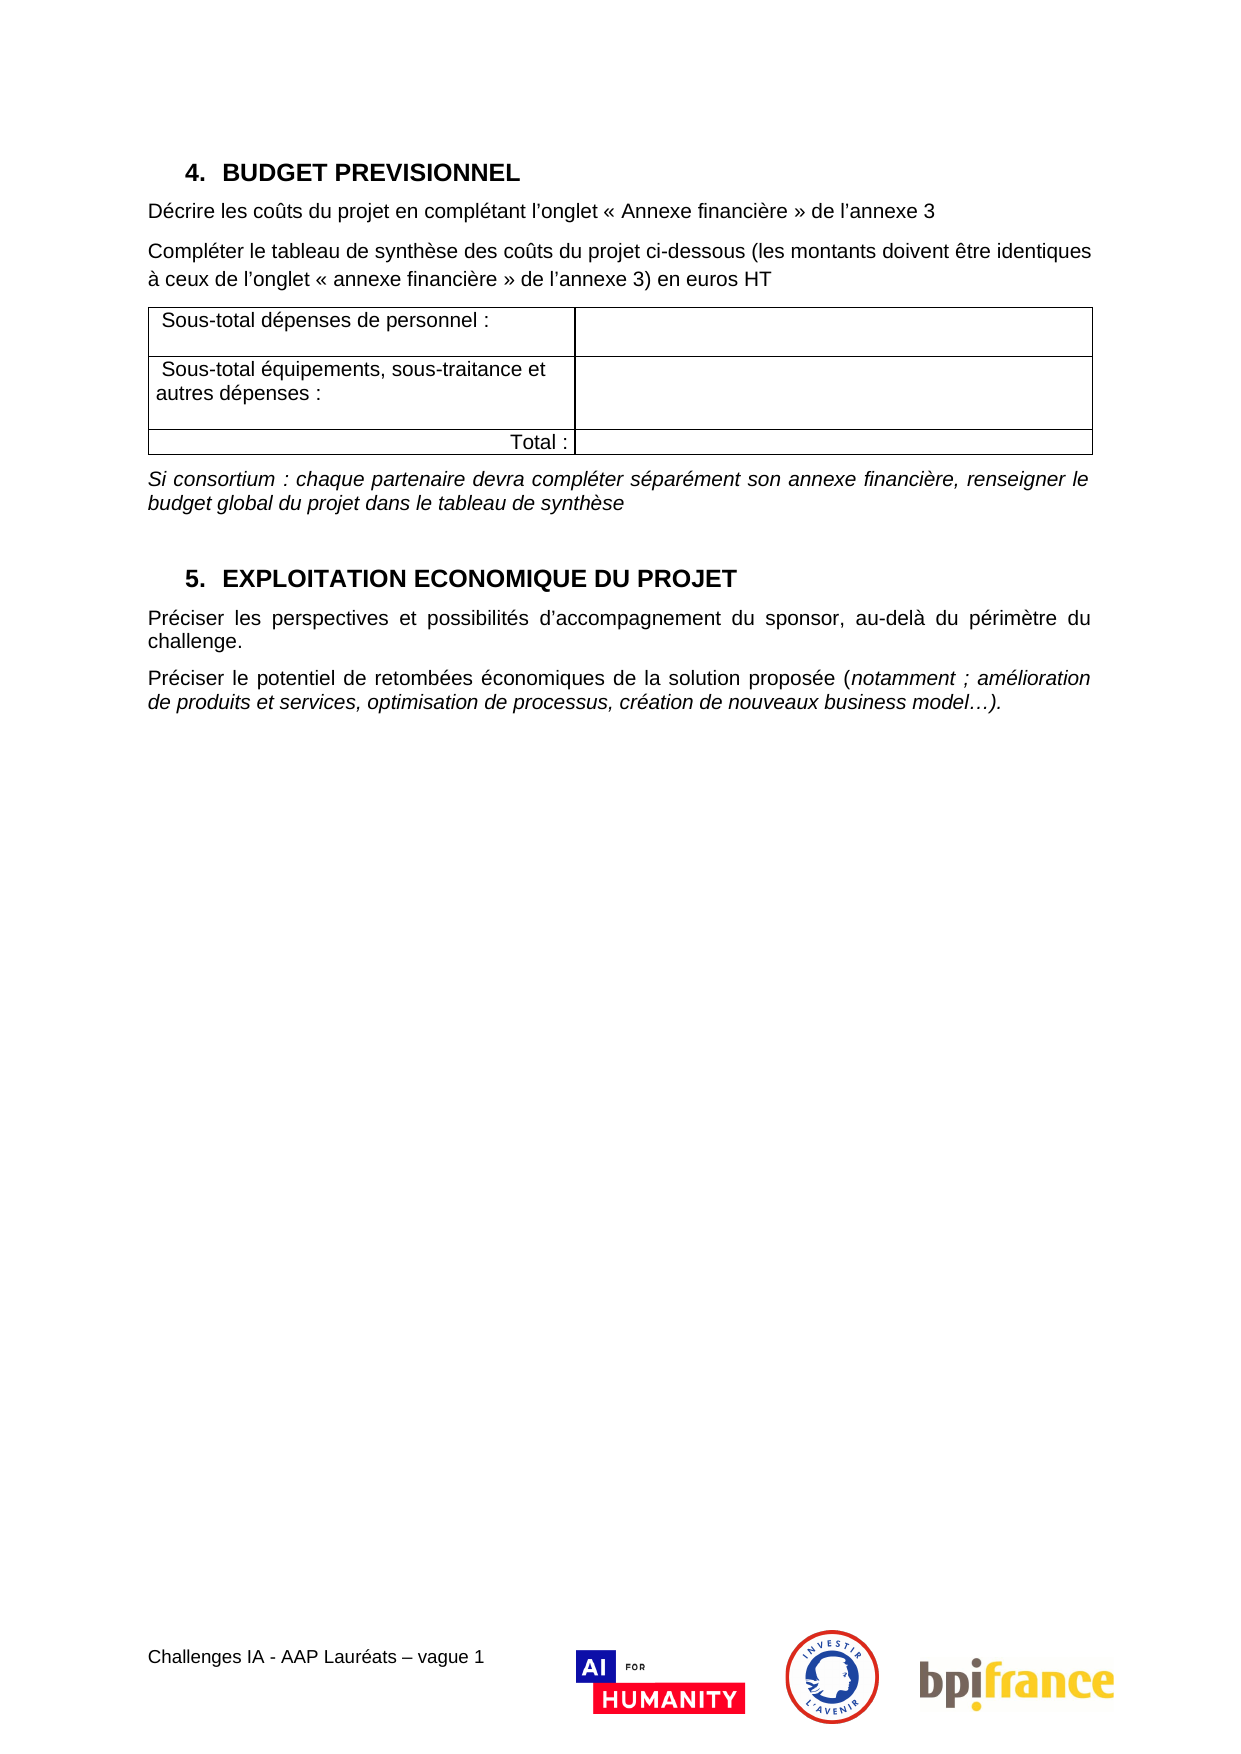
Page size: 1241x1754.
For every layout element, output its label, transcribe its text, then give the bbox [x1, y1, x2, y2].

text Préciser les perspectives et possibilités d’accompagnement du sponsor, au-delà du périmètre du challenge. [148, 605, 1092, 653]
text Si consortium : chaque partenaire devra compléter séparément son annexe financière, renseigner le budget global du projet dans le tableau de synthèse [148, 467, 1092, 515]
picture [919, 1657, 1114, 1711]
table_header [576, 308, 1092, 356]
table_cell [576, 357, 1092, 429]
table_cell Total : [149, 430, 574, 454]
subtitle EXPLOITATION ECONOMIQUE DU PROJET [185, 564, 1092, 593]
subtitle BUDGET PREVISIONNEL [185, 158, 1092, 187]
picture [785, 1630, 879, 1724]
table_cell [576, 430, 1092, 454]
table_cell Sous-total équipements, sous-traitance et autres dépenses : [149, 357, 574, 429]
table_header Sous-total dépenses de personnel : [149, 308, 574, 356]
text Compléter le tableau de synthèse des coûts du projet ci-dessous (les montants doivent être identiques à ceux de l’onglet « annexe financière » de l’annexe 3) en euros HT [148, 239, 1092, 291]
text Décrire les coûts du projet en complétant l’onglet « Annexe financière » de l’annexe 3 [148, 199, 1092, 223]
text Préciser le potentiel de retombées économiques de la solution proposée (notamment ; amélioration de produits et services, optimisation de processus, création de nouveaux business model…). [148, 666, 1092, 714]
